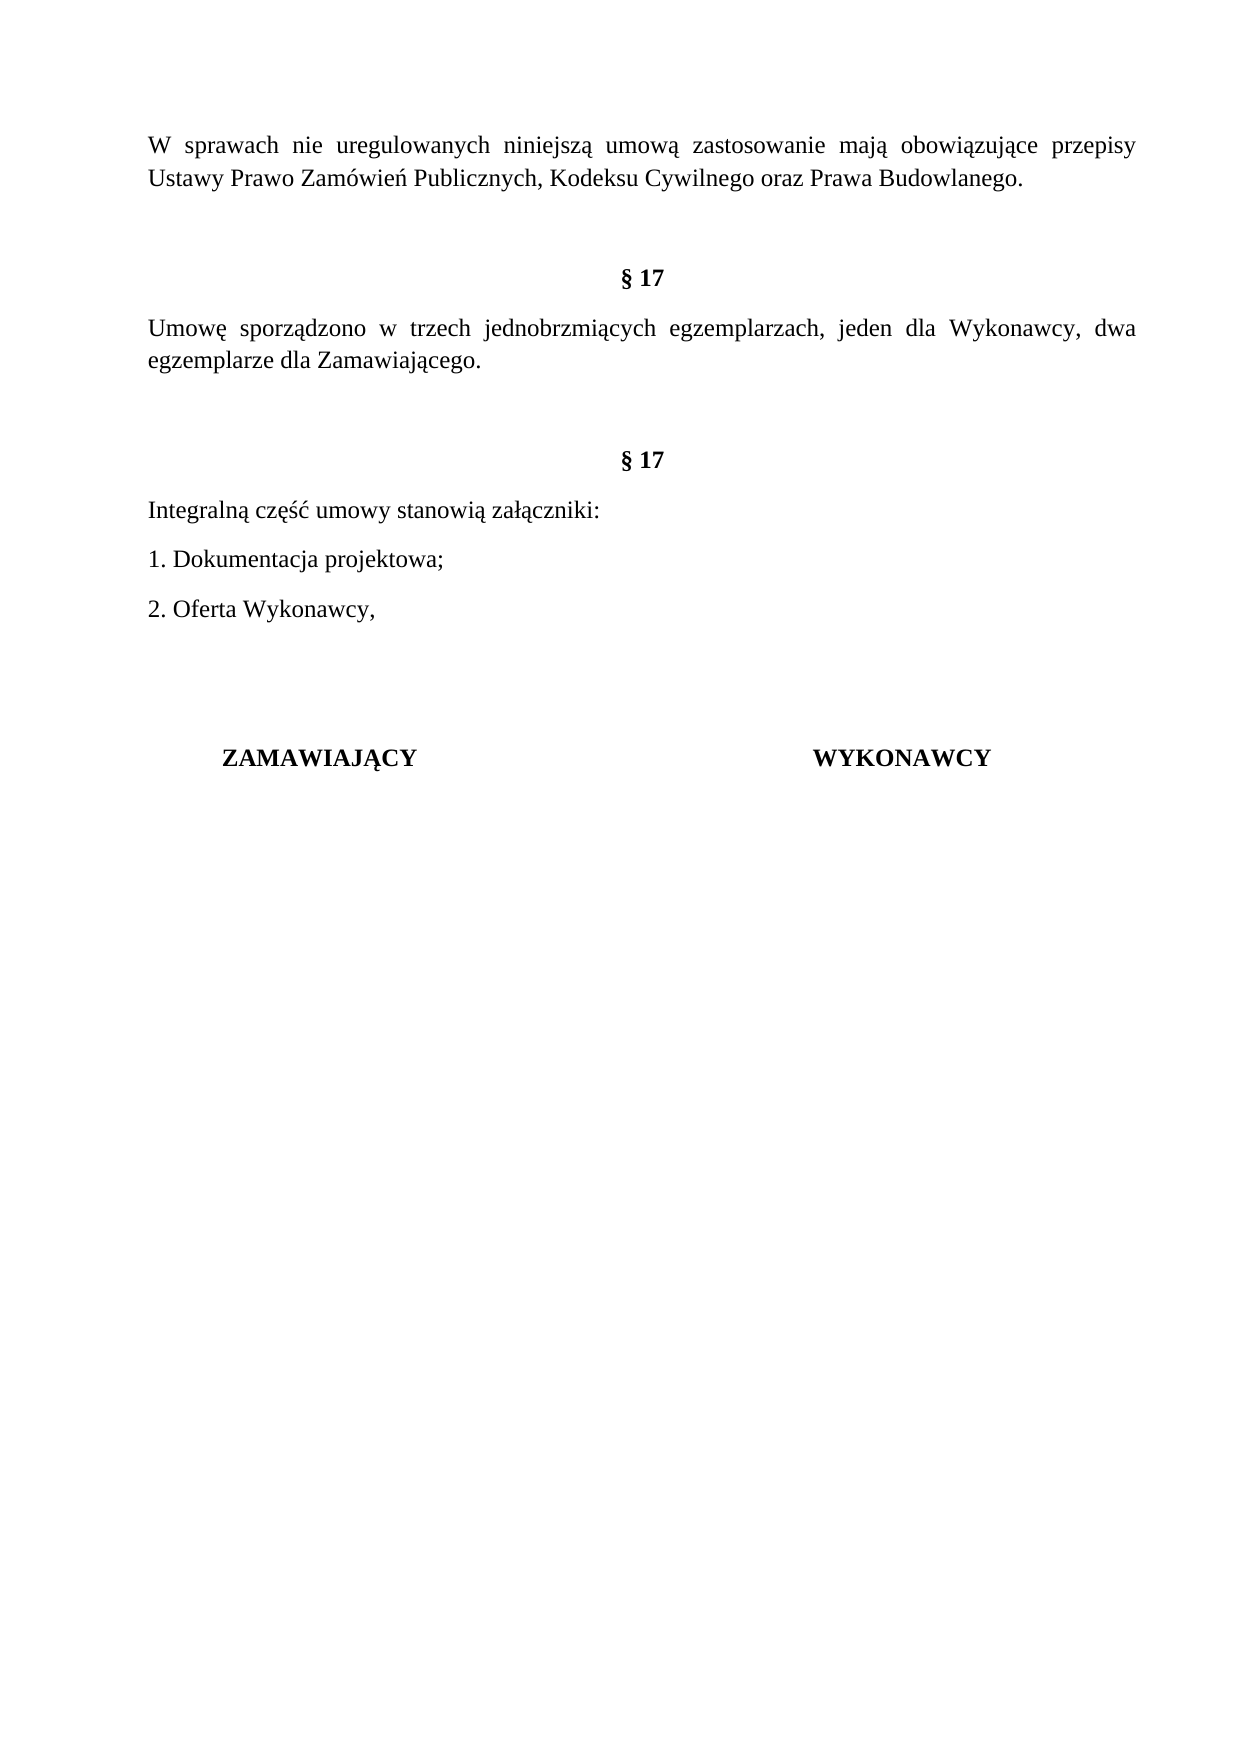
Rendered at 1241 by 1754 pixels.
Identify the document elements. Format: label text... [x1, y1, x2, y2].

text W sprawach nie uregulowanych niniejszą umową zastosowanie mają obowiązujące przepisy Ustawy Prawo Zamówień Publicznych, Kodeksu Cywilnego oraz Prawa Budowlanego. [148, 131, 1137, 192]
text § 17 [148, 263, 1137, 292]
text 1. Dokumentacja projektowa; [148, 544, 1137, 573]
text § 17 [148, 445, 1137, 474]
text Integralną część umowy stanowią załączniki: [148, 495, 1137, 523]
text 2. Oferta Wykonawcy, [148, 594, 1137, 623]
text ZAMAWIAJĄCY WYKONAWCY [148, 743, 1137, 772]
text Umowę sporządzono w trzech jednobrzmiących egzemplarzach, jeden dla Wykonawcy, dwa egzemplarze dla Zamawiającego. [148, 313, 1137, 374]
